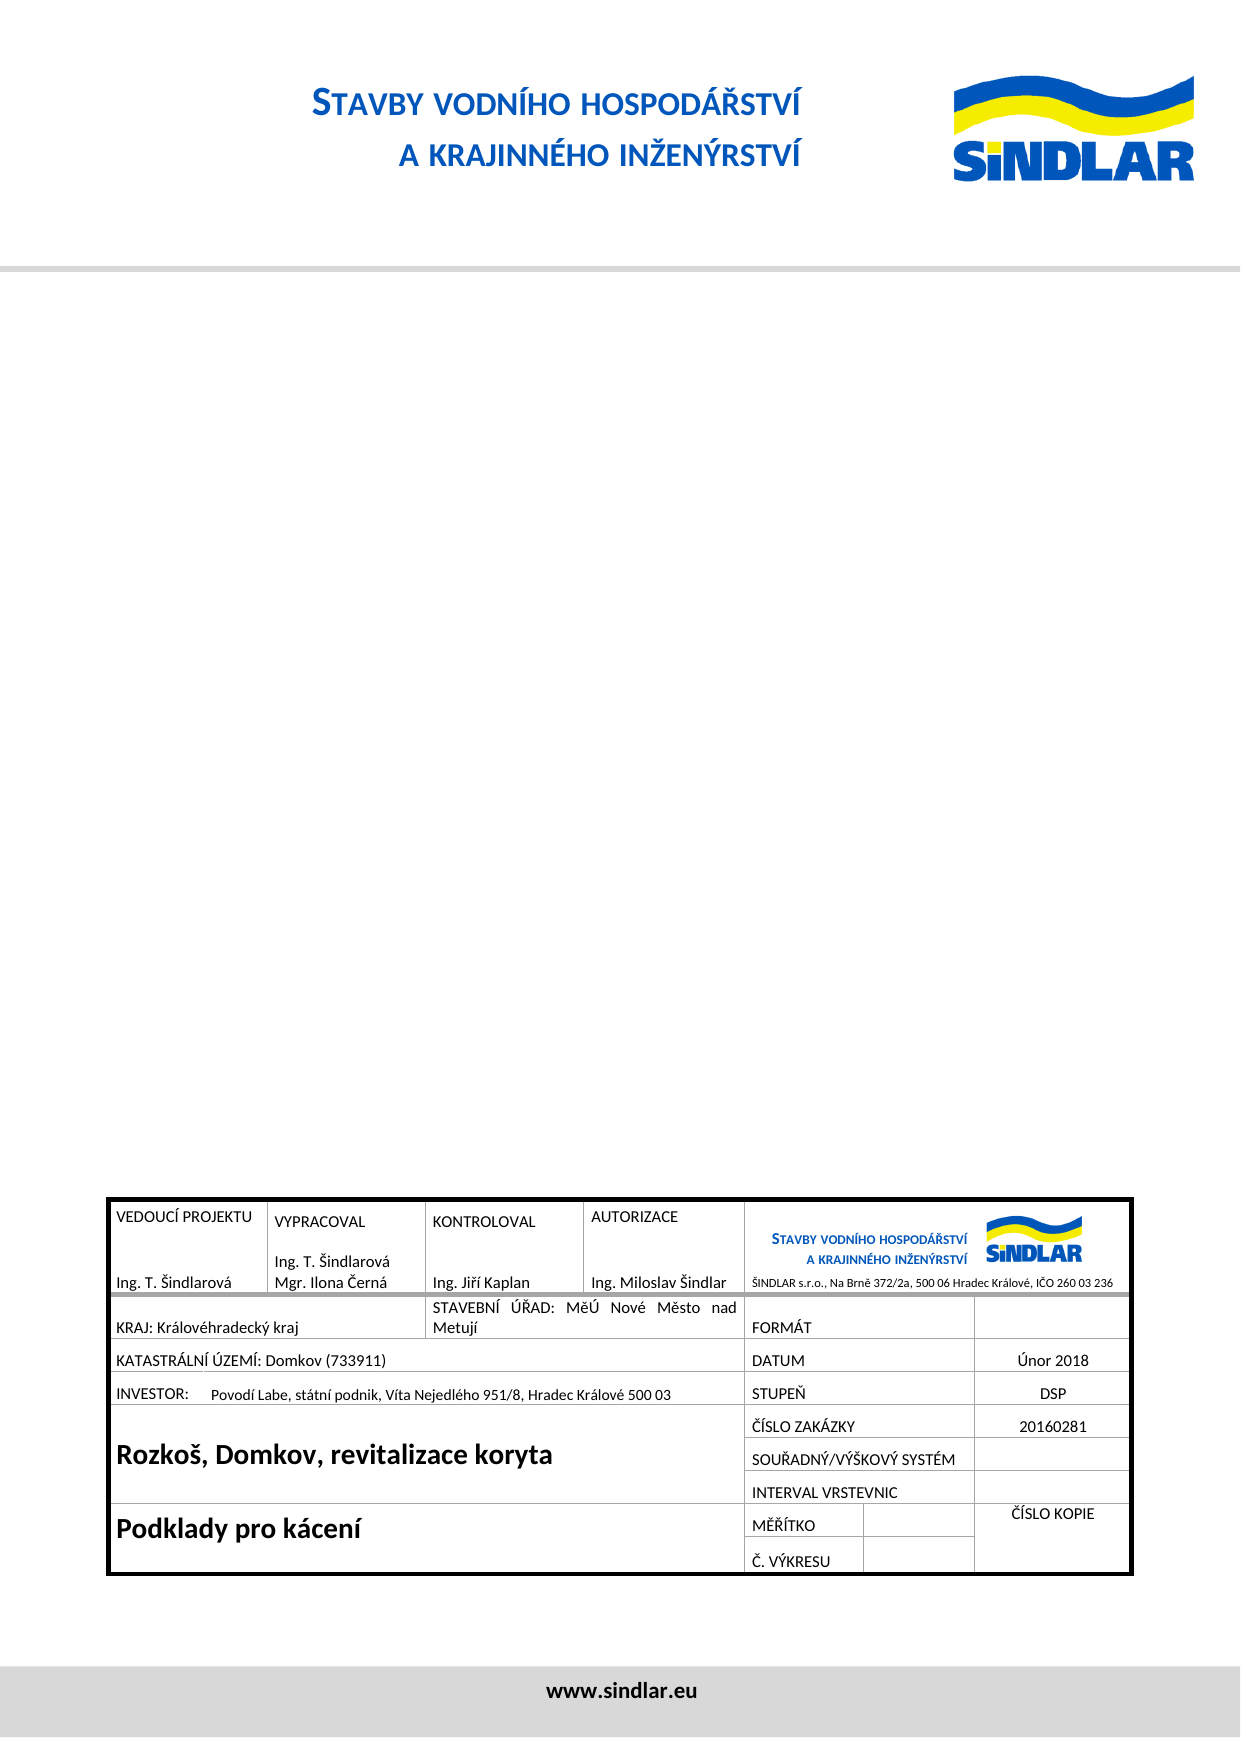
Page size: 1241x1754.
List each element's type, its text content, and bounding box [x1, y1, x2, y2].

table_cell Únor 2018 [975, 1339, 1129, 1371]
table_cell MĚŘÍTKO [745, 1504, 863, 1536]
picture [981, 1209, 1087, 1269]
table_header Stavby vodního hospodářství a krajinného inženýrství [745, 1202, 974, 1269]
table_cell [864, 1504, 974, 1536]
table_cell Č. VÝKRESU [745, 1537, 863, 1572]
table_header VEDOUCÍ PROJEKTU Ing. T. Šindlarová [111, 1202, 267, 1292]
picture [951, 60, 1195, 197]
table_cell INTERVAL VRSTEVNIC [745, 1471, 974, 1503]
table_cell Rozkoš, Domkov, revitalizace koryta [111, 1405, 744, 1503]
table_header KONTROLOVAL Ing. Jiří Kaplan [426, 1202, 583, 1292]
table_cell Podklady pro kácení [111, 1504, 744, 1572]
table_cell KATASTRÁLNÍ ÚZEMÍ: Domkov (733911) [111, 1339, 744, 1371]
table_cell KRAJ: Královéhradecký kraj [111, 1297, 425, 1337]
table_cell FORMÁT [745, 1297, 974, 1337]
table_cell [975, 1438, 1129, 1470]
table_cell [864, 1537, 974, 1572]
table_cell [975, 1471, 1129, 1503]
table_cell STAVEBNÍ ÚŘAD: MěÚ Nové Město nad Metují [426, 1297, 744, 1337]
table_cell STUPEŇ [745, 1372, 974, 1404]
table_cell ŠINDLAR s.r.o., Na Brně 372/2a, 500 06 Hradec Králové, IČO 260 03 236 [745, 1269, 1129, 1292]
table_cell [975, 1297, 1129, 1337]
table_cell Povodí Labe, státní podnik, Víta Nejedlého 951/8, Hradec Králové 500 03 [204, 1372, 744, 1404]
table_cell DATUM [745, 1339, 974, 1371]
table_cell DSP [975, 1372, 1129, 1404]
table_cell INVESTOR: [111, 1372, 203, 1404]
table_header [975, 1202, 1129, 1269]
table_cell ČÍSLO ZAKÁZKY [745, 1405, 974, 1437]
table_header AUTORIZACE Ing. Miloslav Šindlar [584, 1202, 744, 1292]
table_cell SOUŘADNÝ/VÝŠKOVÝ SYSTÉM [745, 1438, 974, 1470]
table_cell 20160281 [975, 1405, 1129, 1437]
table_cell ČÍSLO KOPIE [975, 1504, 1129, 1572]
table_header VYPRACOVAL Ing. T. Šindlarová Mgr. Ilona Černá [268, 1202, 425, 1292]
